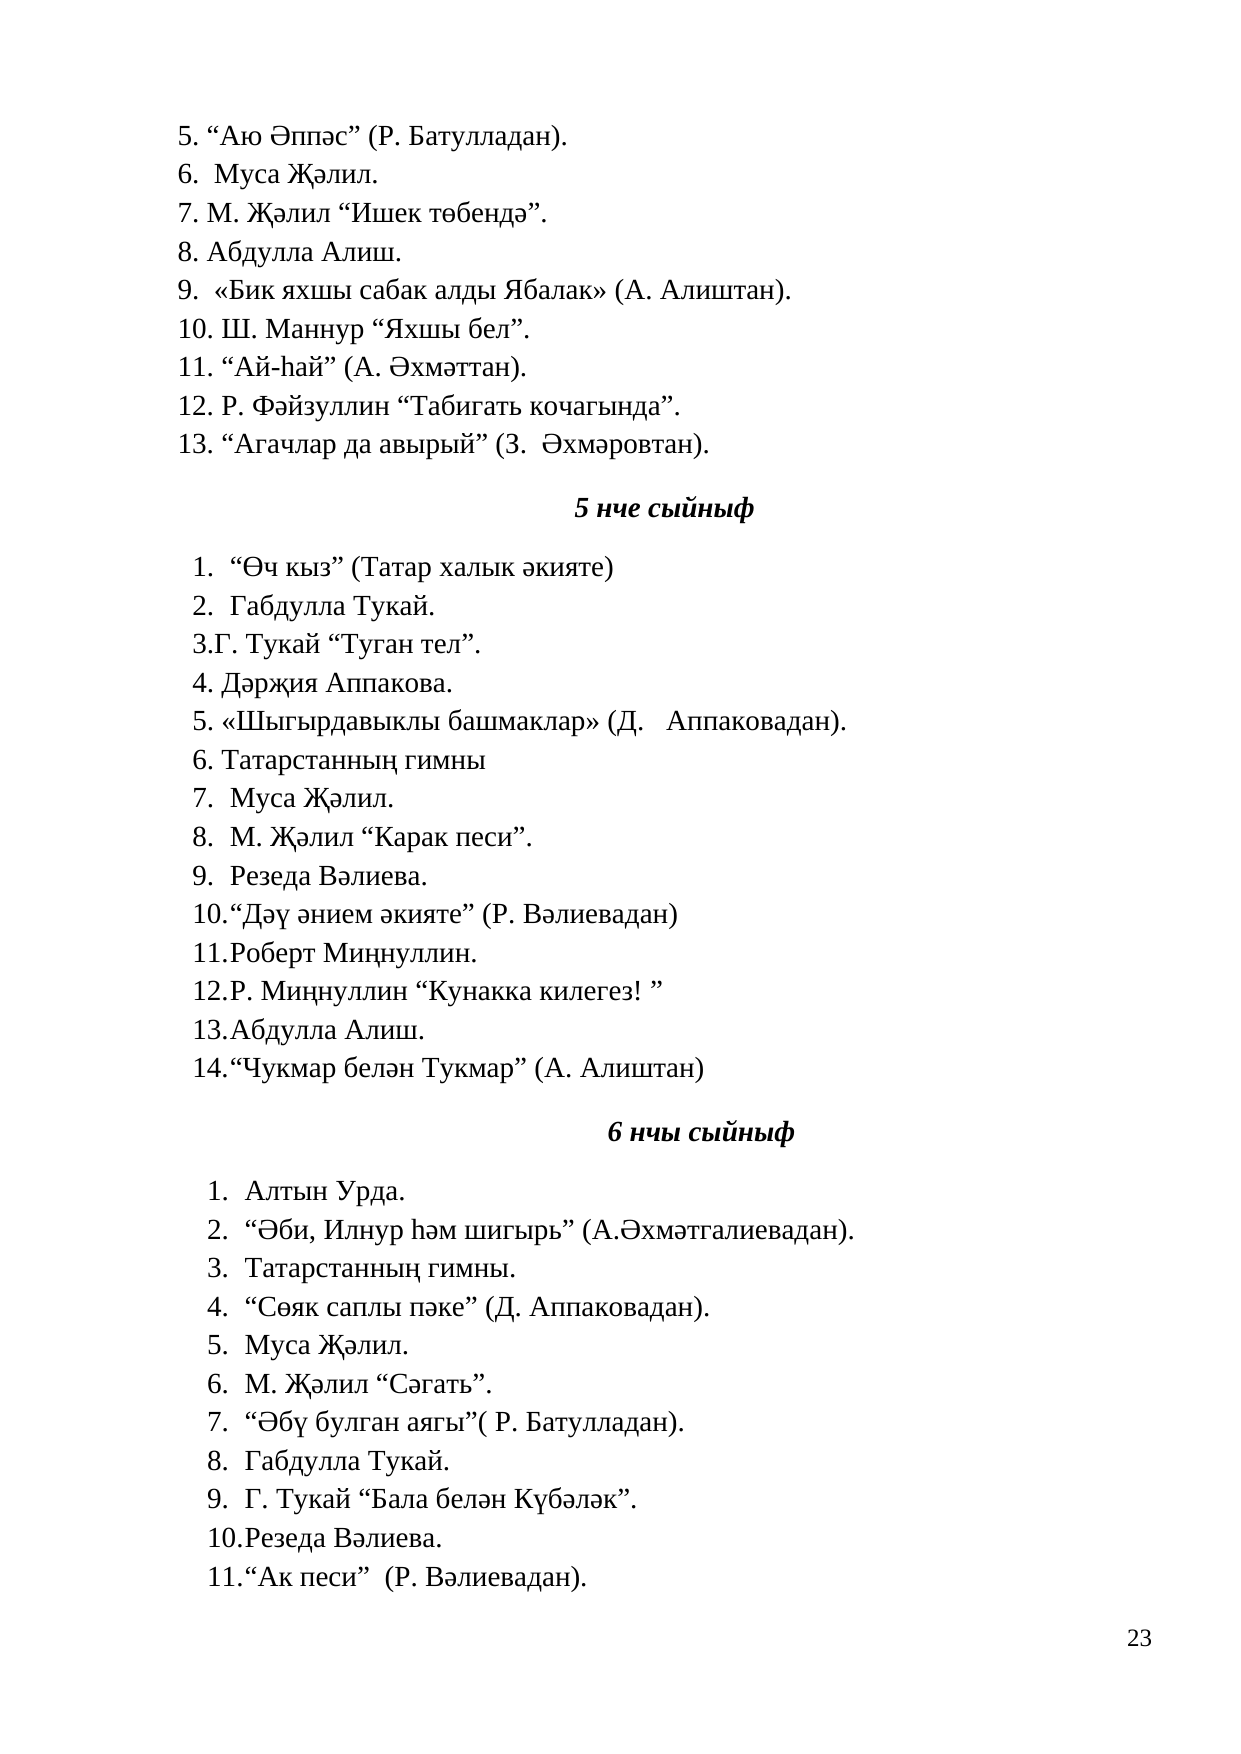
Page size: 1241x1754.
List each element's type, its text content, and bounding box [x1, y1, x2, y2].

list “Ак песи” (Р. Вәлиевадан). [207, 1559, 1152, 1592]
text 10. Ш. Маннур “Яхшы бел”. [177, 311, 1152, 344]
list Татарстанның гимны. [207, 1250, 1152, 1284]
text 7. М. Җәлил “Ишек төбендә”. [177, 195, 1152, 229]
text 11. “Ай-һай” (А. Әхмәттан). [177, 349, 1152, 383]
text 9. «Бик яхшы сабак алды Ябалак» (А. Алиштан). [177, 272, 1152, 306]
text 6. Муса Җәлил. [177, 157, 1152, 190]
text 6. Татарстанның гимны [192, 742, 1152, 776]
list Абдулла Алиш. [192, 1012, 1152, 1045]
text 13. “Агачлар да авырый” (З. Әхмәровтан). [177, 426, 1152, 460]
text 6 нчы сыйныф [251, 1114, 1152, 1147]
list “Әбү булган аягы”( Р. Батулладан). [207, 1404, 1152, 1438]
list Роберт Миңнуллин. [192, 935, 1152, 968]
text 4. Дәрҗия Аппакова. [192, 665, 1152, 698]
list Муса Җәлил. [207, 1327, 1152, 1361]
text 8. Абдулла Алиш. [177, 234, 1152, 267]
list Р. Миңнуллин “Кунакка килегез! ” [192, 973, 1152, 1007]
list Алтын Урда. [207, 1173, 1152, 1207]
text 5. “Аю Әппәс” (Р. Батулладан). [177, 118, 1152, 152]
list М. Җәлил “Карак песи”. [192, 819, 1152, 853]
list М. Җәлил “Сәгать”. [207, 1366, 1152, 1399]
text 5 нче сыйныф [177, 490, 1152, 523]
text 3.Г. Тукай “Туган тел”. [192, 626, 1152, 660]
list “Чукмар белән Тукмар” (А. Алиштан) [192, 1050, 1152, 1084]
list “Сөяк саплы пәке” (Д. Аппаковадан). [207, 1289, 1152, 1322]
list “Әби, Илнур һәм шигырь” (А.Әхмәтгалиевадан). [207, 1212, 1152, 1245]
list “Дәү әнием әкияте” (Р. Вәлиевадан) [192, 896, 1152, 930]
text 5. «Шыгырдавыклы башмаклар» (Д. Аппаковадан). [192, 703, 1152, 737]
list Резеда Вәлиева. [207, 1520, 1152, 1554]
list Габдулла Тукай. [192, 588, 1152, 621]
list Резеда Вәлиева. [192, 858, 1152, 891]
text 12. Р. Фәйзуллин “Табигать кочагында”. [177, 388, 1152, 421]
list “Өч кыз” (Татар халык әкияте) [192, 549, 1152, 583]
list Муса Җәлил. [192, 781, 1152, 814]
list Габдулла Тукай. [207, 1443, 1152, 1477]
list Г. Тукай “Бала белән Күбәләк”. [207, 1482, 1152, 1515]
